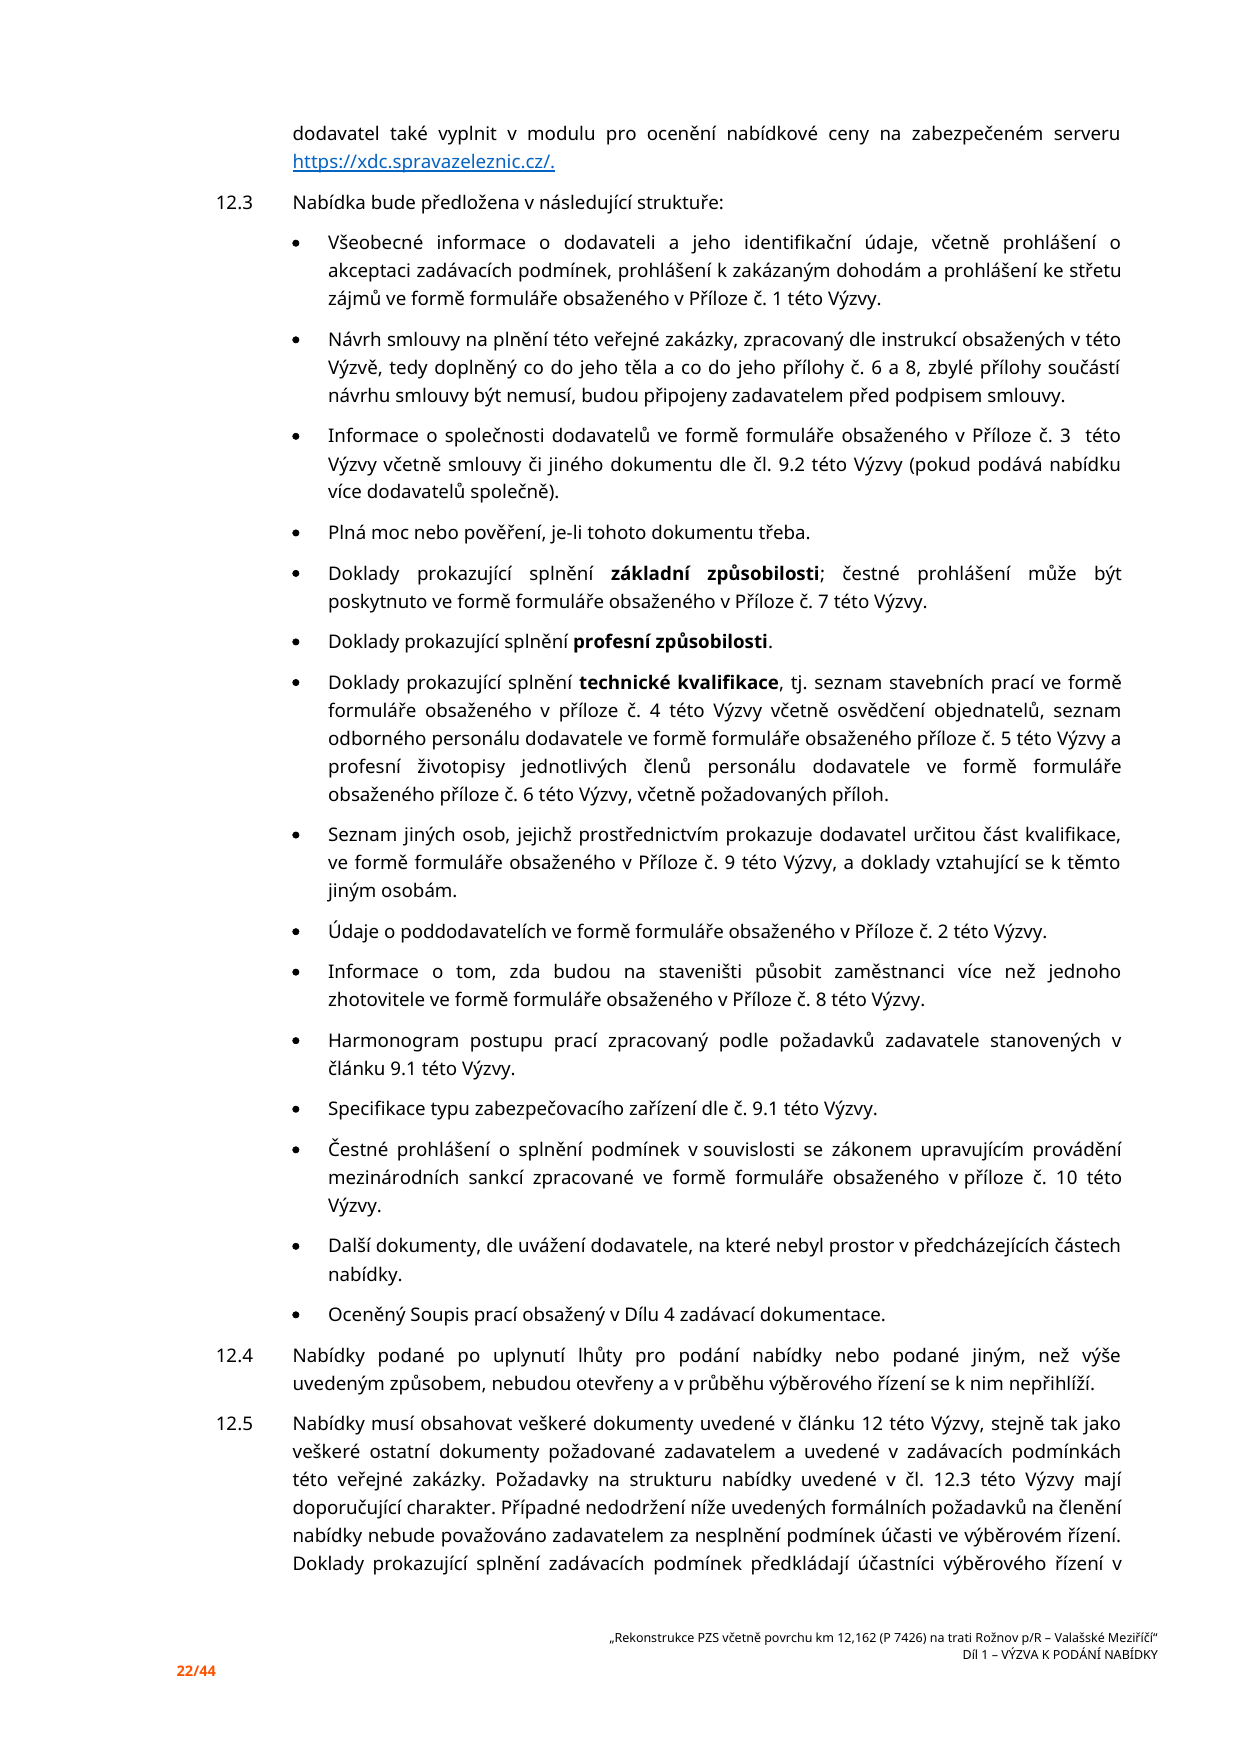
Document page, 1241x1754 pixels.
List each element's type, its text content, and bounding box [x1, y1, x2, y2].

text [216, 1410, 1122, 1576]
text Informace o společnosti dodavatelů ve formě formuláře obsaženého v Příloze č. 3 této Výzvy včetně smlouvy či jiného dokumentu dle čl. 9.2 této Výzvy (pokud podává nabídku více dodavatelů společně). [292, 423, 1122, 504]
text Návrh smlouvy na plnění této veřejné zakázky, zpracovaný dle instrukcí obsažených v této Výzvě, tedy doplněný co do jeho těla a co do jeho přílohy č. 6 a 8, zbylé přílohy součástí návrhu smlouvy být nemusí, budou připojeny zadavatelem před podpisem smlouvy. [292, 326, 1122, 408]
text Specifikace typu zabezpečovacího zařízení dle č. 9.1 této Výzvy. [292, 1096, 1122, 1121]
text Informace o tom, zda budou na staveništi působit zaměstnanci více než jednoho zhotovitele ve formě formuláře obsaženého v Příloze č. 8 této Výzvy. [292, 959, 1122, 1012]
text Doklady prokazující splnění základní způsobilosti; čestné prohlášení může být poskytnuto ve formě formuláře obsaženého v Příloze č. 7 této Výzvy. [292, 560, 1122, 613]
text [216, 121, 1122, 174]
text Harmonogram postupu prací zpracovaný podle požadavků zadavatele stanovených v článku 9.1 této Výzvy. [292, 1027, 1122, 1081]
text Další dokumenty, dle uvážení dodavatele, na které nebyl prostor v předcházejících částech nabídky. [292, 1233, 1122, 1286]
text Oceněný Soupis prací obsažený v Dílu 4 zadávací dokumentace. [292, 1301, 1122, 1327]
text Nabídky podané po uplynutí lhůty pro podání nabídky nebo podané jiným, než výše uvedeným způsobem, nebudou otevřeny a v průběhu výběrového řízení se k nim nepřihlíží. [216, 1342, 1122, 1395]
text Doklady prokazující splnění profesní způsobilosti. [292, 628, 1122, 654]
text Všeobecné informace o dodavateli a jeho identifikační údaje, včetně prohlášení o akceptaci zadávacích podmínek, prohlášení k zakázaným dohodám a prohlášení ke střetu zájmů ve formě formuláře obsaženého v Příloze č. 1 této Výzvy. [292, 230, 1122, 311]
text Nabídka bude předložena v následující struktuře: [216, 189, 1122, 215]
text Plná moc nebo pověření, je-li tohoto dokumentu třeba. [292, 519, 1122, 545]
text Údaje o poddodavatelích ve formě formuláře obsaženého v Příloze č. 2 této Výzvy. [292, 918, 1122, 944]
text Čestné prohlášení o splnění podmínek v souvislosti se zákonem upravujícím provádění mezinárodních sankcí zpracované ve formě formuláře obsaženého v příloze č. 10 této Výzvy. [292, 1136, 1122, 1218]
text Doklady prokazující splnění technické kvalifikace, tj. seznam stavebních prací ve formě formuláře obsaženého v příloze č. 4 této Výzvy včetně osvědčení objednatelů, seznam odborného personálu dodavatele ve formě formuláře obsaženého příloze č. 5 této Výzvy a profesní životopisy jednotlivých členů personálu dodavatele ve formě formuláře obsaženého příloze č. 6 této Výzvy, včetně požadovaných příloh. [292, 669, 1122, 807]
text Seznam jiných osob, jejichž prostřednictvím prokazuje dodavatel určitou část kvalifikace, ve formě formuláře obsaženého v Příloze č. 9 této Výzvy, a doklady vztahující se k těmto jiným osobám. [292, 822, 1122, 903]
